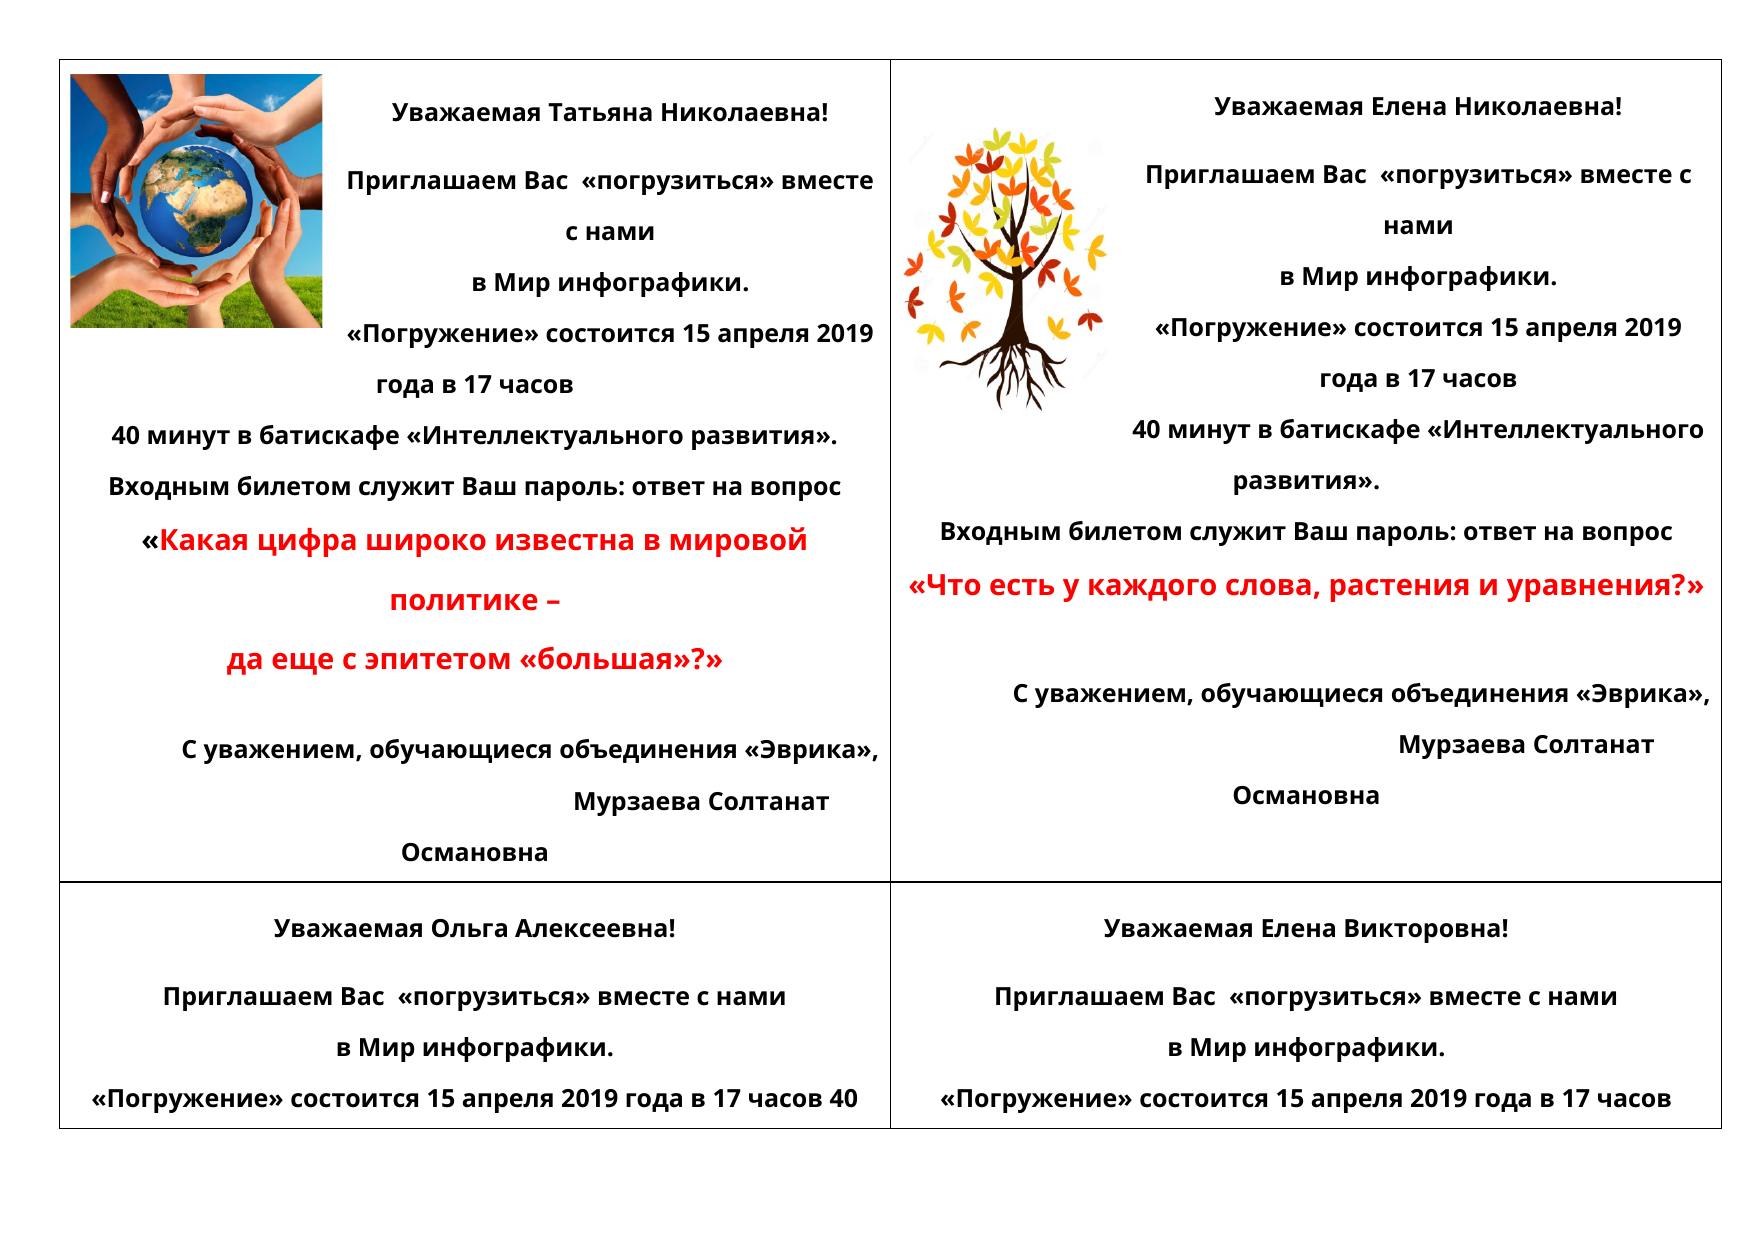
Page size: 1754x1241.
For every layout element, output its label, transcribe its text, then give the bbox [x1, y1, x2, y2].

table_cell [891, 883, 1721, 1128]
table_header Уважаемая Татьяна Николаевна! Приглашаем Вас «погрузиться» вместе с нами в Мир инфографики. «Погружение» состоится 15 апреля 2019 года в 17 часов 40 минут в батискафе «Интеллектуального развития». Входным билетом служит Ваш пароль: ответ на вопрос «Какая цифра широко известна в мировой политике – да еще с эпитетом «большая»?» С уважением, обучающиеся объединения «Эврика», Мурзаева Солтанат Османовна [60, 60, 890, 881]
picture [901, 106, 1108, 420]
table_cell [60, 883, 890, 1128]
table_header Уважаемая Елена Николаевна! Приглашаем Вас «погрузиться» вместе с нами в Мир инфографики. «Погружение» состоится 15 апреля 2019 года в 17 часов 40 минут в батискафе «Интеллектуального развития». Входным билетом служит Ваш пароль: ответ на вопрос «Что есть у каждого слова, растения и уравнения?» С уважением, обучающиеся объединения «Эврика», Мурзаева Солтанат Османовна [891, 60, 1721, 881]
picture [70, 74, 323, 328]
